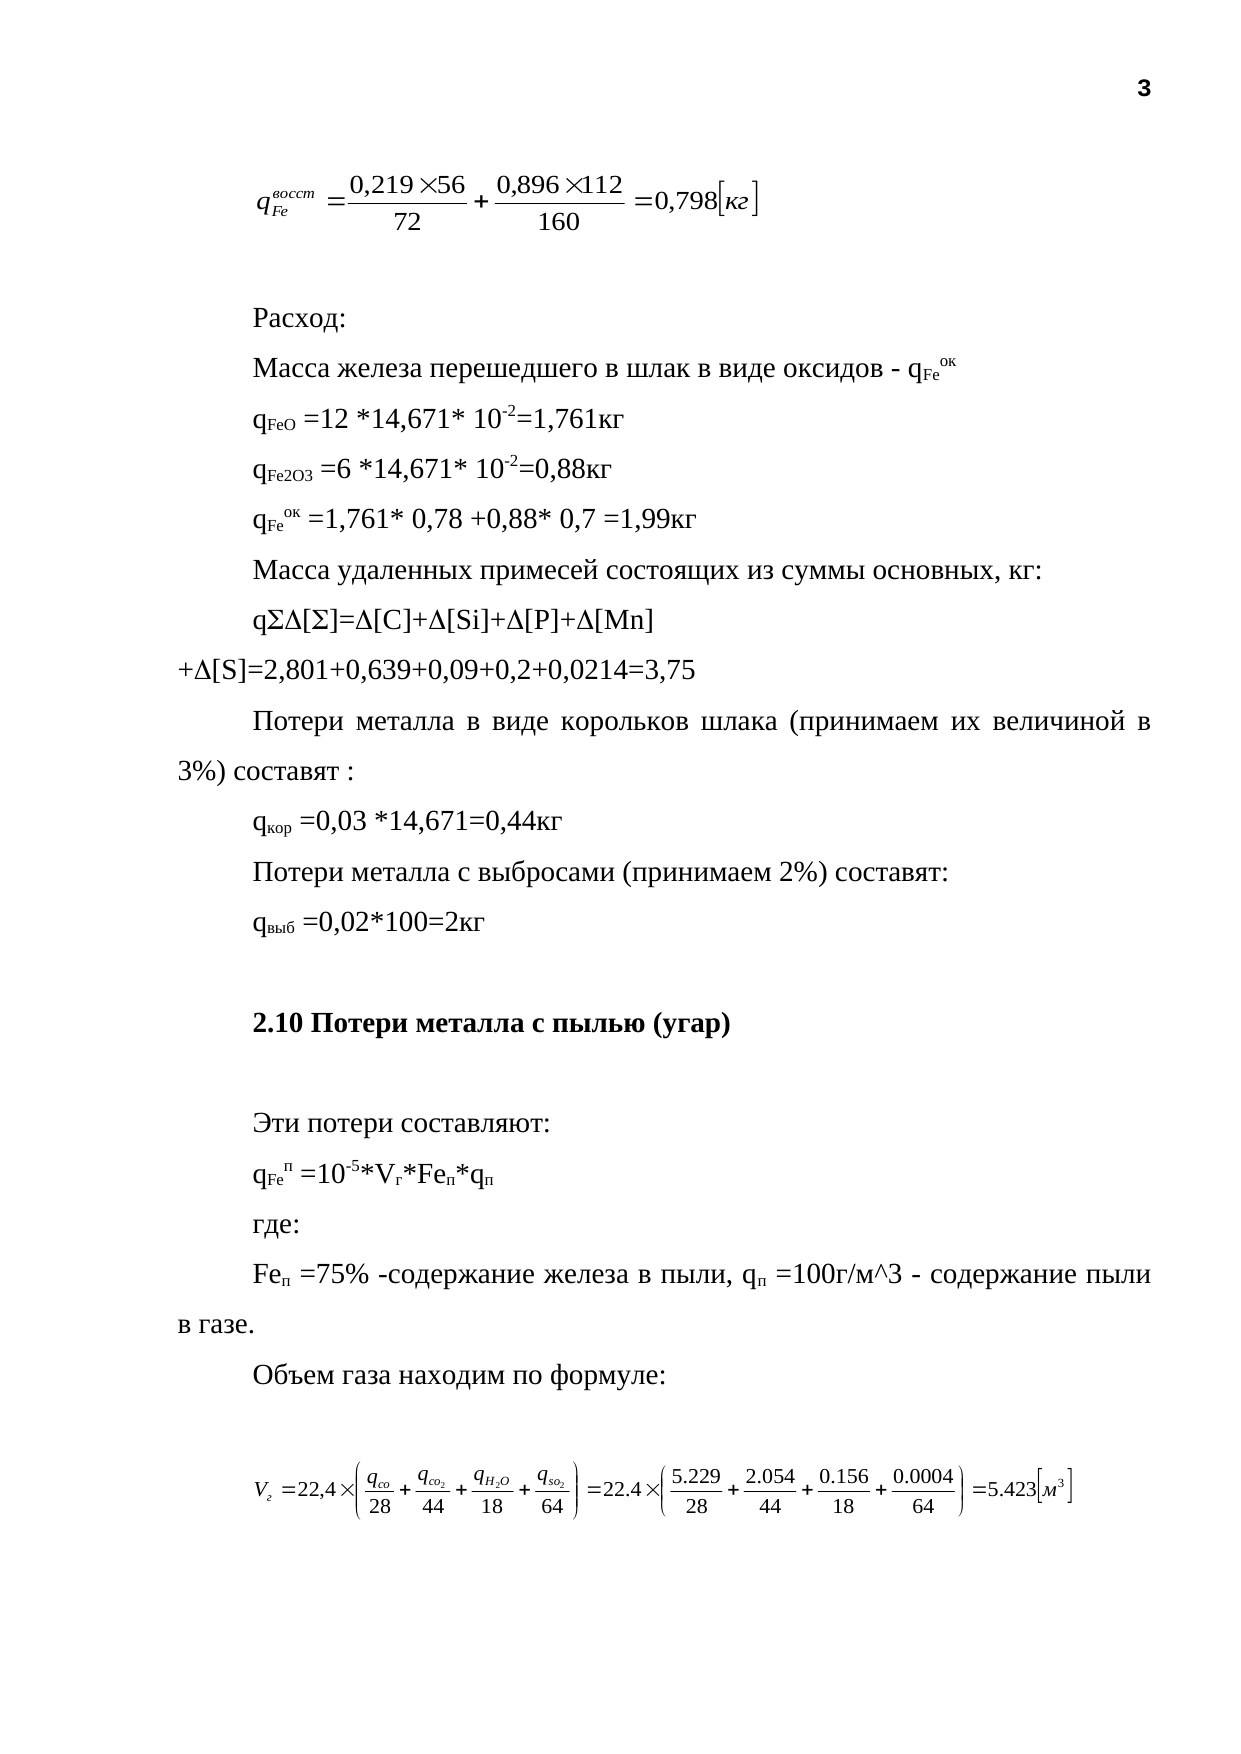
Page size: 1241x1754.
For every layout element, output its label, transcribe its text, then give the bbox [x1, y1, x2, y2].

text Расход: [177, 300, 1152, 334]
text qFeO =12 *14,671* 10-2=1,761кг [177, 401, 1152, 434]
text Масса железа перешедшего в шлак в виде оксидов - qFeок [177, 351, 1152, 384]
text Масса удаленных примесей состоящих из суммы основных, кг: [177, 552, 1152, 585]
text Потери металла с выбросами (принимаем 2%) составят: [177, 854, 1152, 887]
text qFeп =10-5*Vг*Feп*qп [177, 1156, 1152, 1189]
text q[]=[C]+[Si]+[P]+[Mn]+[S]=2,801+0,639+0,09+0,2+0,0214=3,75 [177, 602, 1152, 686]
text qвыб =0,02*100=2кг [177, 904, 1152, 938]
text qFeок =1,761* 0,78 +0,88* 0,7 =1,99кг [177, 501, 1152, 535]
text Объем газа находим по формуле: [177, 1357, 1152, 1391]
text где: [177, 1206, 1152, 1239]
text Потери металла в виде корольков шлака (принимаем их величиной в 3%) составят : [177, 703, 1152, 787]
text 2.10 Потери металла с пылью (угар) [177, 1005, 1152, 1038]
text Feп =75% -содержание железа в пыли, qп =100г/м^3 - содержание пыли в газе. [177, 1256, 1152, 1340]
text qFe2O3 =6 *14,671* 10-2=0,88кг [177, 451, 1152, 485]
text qкор =0,03 *14,671=0,44кг [177, 803, 1152, 837]
text Эти потери составляют: [177, 1105, 1152, 1139]
